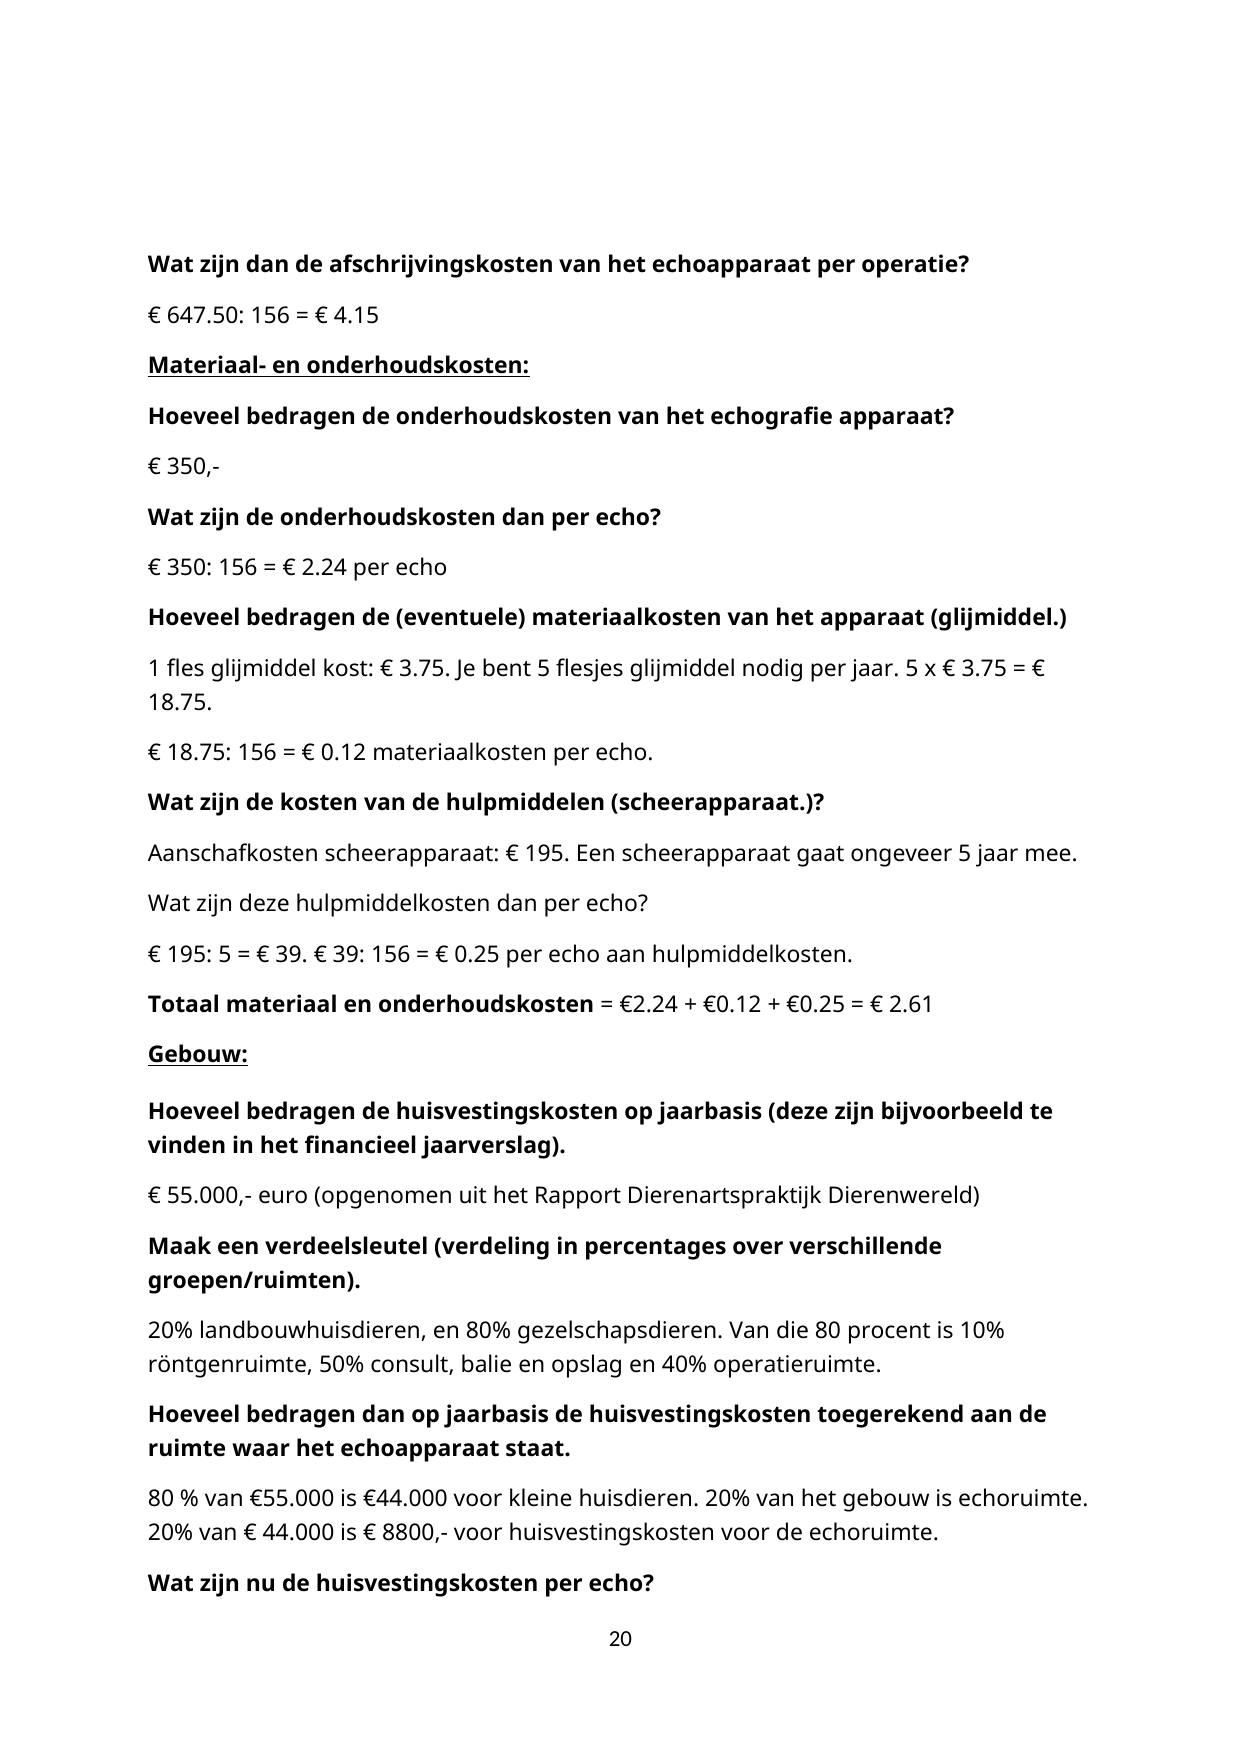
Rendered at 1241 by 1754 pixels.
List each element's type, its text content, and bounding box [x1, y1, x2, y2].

text Wat zijn de kosten van de hulpmiddelen (scheerapparaat.)? [148, 786, 1093, 818]
text € 18.75: 156 = € 0.12 materiaalkosten per echo. [148, 736, 1093, 767]
text € 350: 156 = € 2.24 per echo [148, 551, 1093, 582]
text 1 fles glijmiddel kost: € 3.75. Je bent 5 flesjes glijmiddel nodig per jaar. 5 x € 3.75 = € 18.75. [148, 652, 1093, 717]
text Gebouw: [148, 1038, 1093, 1070]
text € 647.50: 156 = € 4.15 [148, 299, 1093, 330]
text € 55.000,- euro (opgenomen uit het Rapport Dierenartspraktijk Dierenwereld) [148, 1179, 1093, 1211]
text Totaal materiaal en onderhoudskosten = €2.24 + €0.12 + €0.25 = € 2.61 [148, 988, 1093, 1019]
text € 195: 5 = € 39. € 39: 156 = € 0.25 per echo aan hulpmiddelkosten. [148, 938, 1093, 969]
text Materiaal- en onderhoudskosten: [148, 349, 1093, 381]
text Hoeveel bedragen de onderhoudskosten van het echografie apparaat? [148, 400, 1093, 431]
text € 350,- [148, 450, 1093, 481]
text Aanschafkosten scheerapparaat: € 195. Een scheerapparaat gaat ongeveer 5 jaar mee. [148, 837, 1093, 868]
text Hoeveel bedragen de (eventuele) materiaalkosten van het apparaat (glijmiddel.) [148, 601, 1093, 633]
text Hoeveel bedragen dan op jaarbasis de huisvestingskosten toegerekend aan de ruimte waar het echoapparaat staat. [148, 1398, 1093, 1463]
text Wat zijn dan de afschrijvingskosten van het echoapparaat per operatie? [148, 248, 1093, 280]
text Wat zijn nu de huisvestingskosten per echo? [148, 1566, 1093, 1598]
text Maak een verdeelsleutel (verdeling in percentages over verschillende groepen/ruimten). [148, 1230, 1093, 1295]
text Wat zijn deze hulpmiddelkosten dan per echo? [148, 887, 1093, 918]
text Wat zijn de onderhoudskosten dan per echo? [148, 501, 1093, 532]
text 20% landbouwhuisdieren, en 80% gezelschapsdieren. Van die 80 procent is 10% röntgenruimte, 50% consult, balie en opslag en 40% operatieruimte. [148, 1314, 1093, 1379]
text 80 % van €55.000 is €44.000 voor kleine huisdieren. 20% van het gebouw is echoruimte. 20% van € 44.000 is € 8800,- voor huisvestingskosten voor de echoruimte. [148, 1482, 1093, 1547]
text Hoeveel bedragen de huisvestingskosten op jaarbasis (deze zijn bijvoorbeeld te vinden in het financieel jaarverslag). [148, 1095, 1093, 1160]
